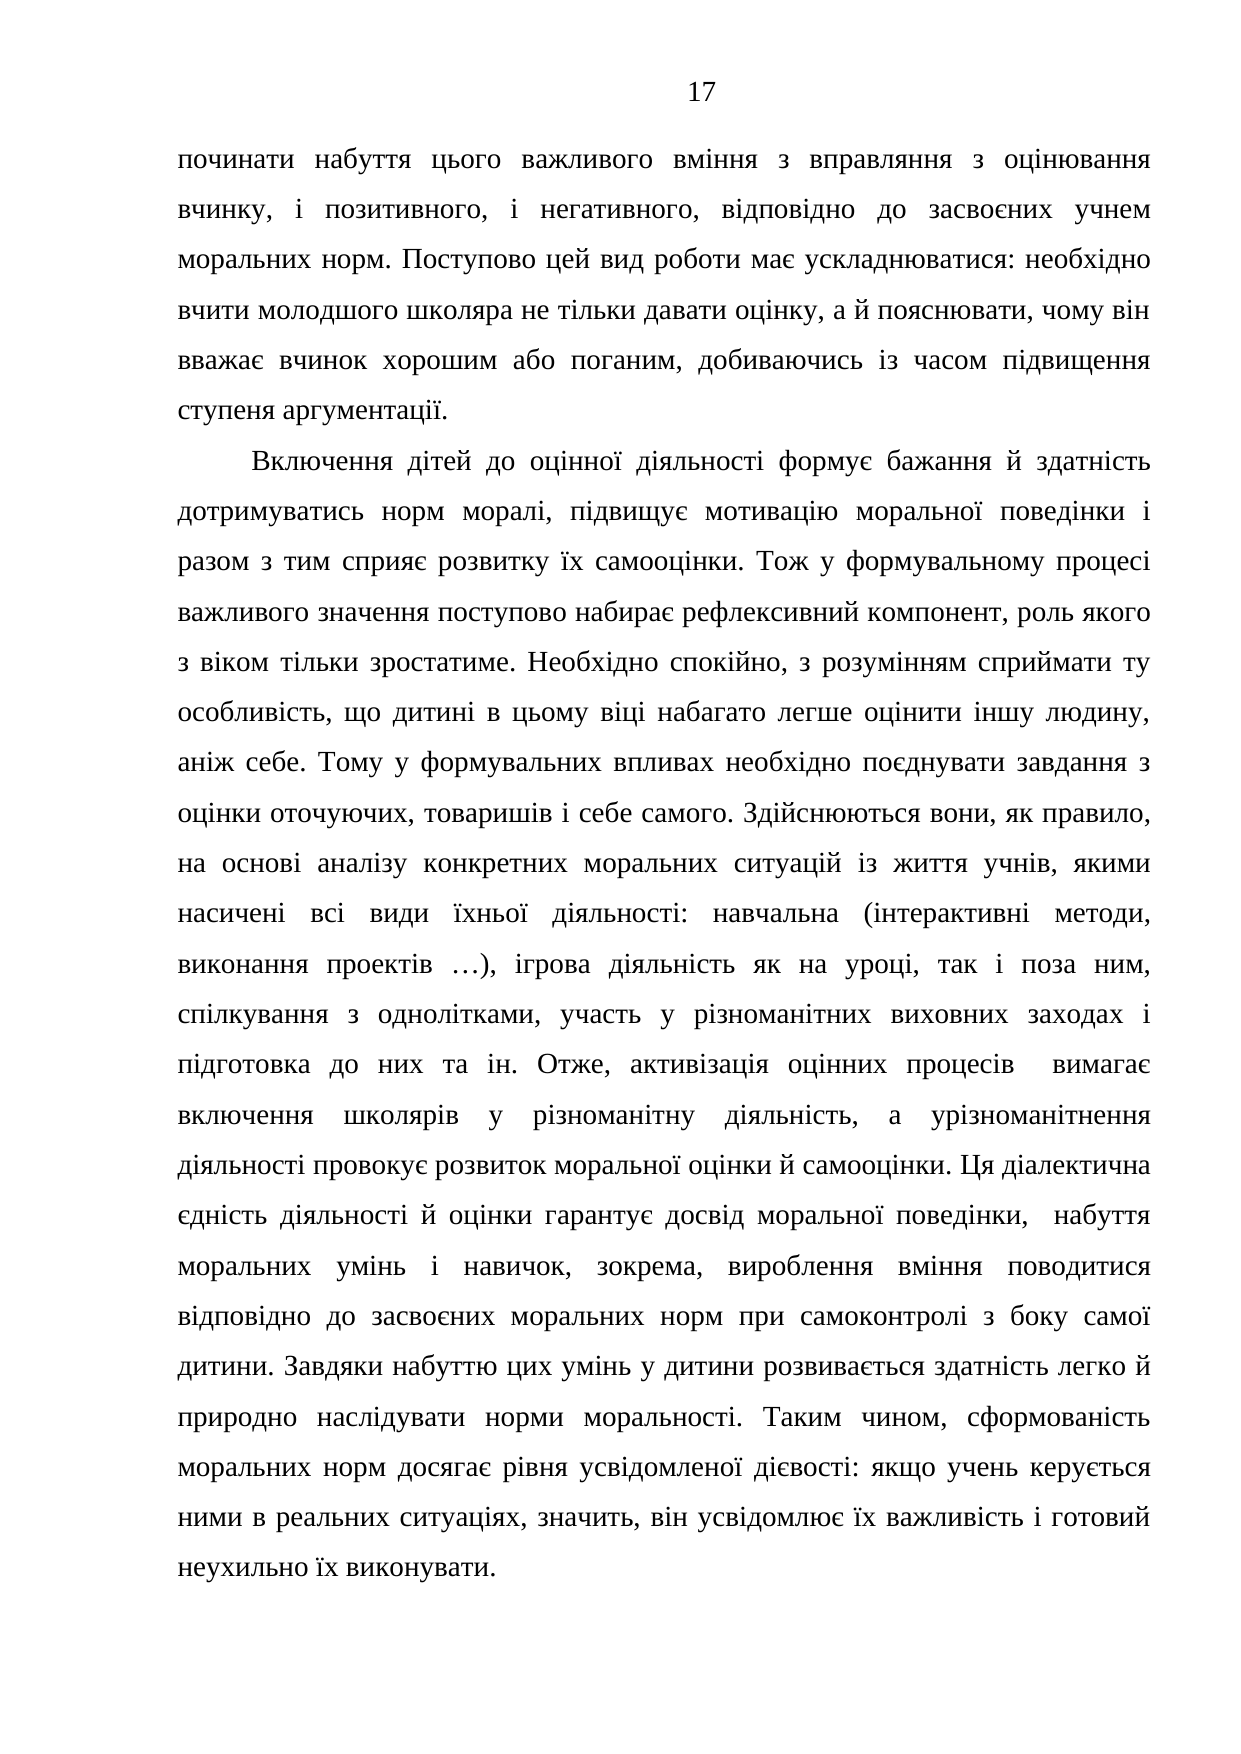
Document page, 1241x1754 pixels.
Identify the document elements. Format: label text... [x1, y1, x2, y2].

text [177, 141, 1152, 426]
text Включення дітей до оцінної діяльності формує бажання й здатність дотримуватись норм моралі, підвищує мотивацію моральної поведінки і разом з тим сприяє розвитку їх самооцінки. Тож у формувальному процесі важливого значення поступово набирає рефлексивний компонент, роль якого з віком тільки зростатиме. Необхідно спокійно, з розумінням сприймати ту особливість, що дитині в цьому віці набагато легше оцінити іншу людину, аніж себе. Тому у формувальних впливах необхідно поєднувати завдання з оцінки оточуючих, товаришів і себе самого. Здійснюються вони, як правило, на основі аналізу конкретних моральних ситуацій із життя учнів, якими насичені всі види їхньої діяльності: навчальна (інтерактивні методи, виконання проектів …), ігрова діяльність як на уроці, так і поза ним, спілкування з однолітками, участь у різноманітних виховних заходах і підготовка до них та ін. Отже, активізація оцінних процесів вимагає включення школярів у різноманітну діяльність, а урізноманітнення діяльності провокує розвиток моральної оцінки й самооцінки. Ця діалектична єдність діяльності й оцінки гарантує досвід моральної поведінки, набуття моральних умінь і навичок, зокрема, вироблення вміння поводитися відповідно до засвоєних моральних норм при самоконтролі з боку самої дитини. Завдяки набуттю цих умінь у дитини розвивається здатність легко й природно наслідувати норми моральності. Таким чином, сформованість моральних норм досягає рівня усвідомленої дієвості: якщо учень керується ними в реальних ситуаціях, значить, він усвідомлює їх важливість і готовий неухильно їх виконувати. [177, 443, 1152, 1583]
